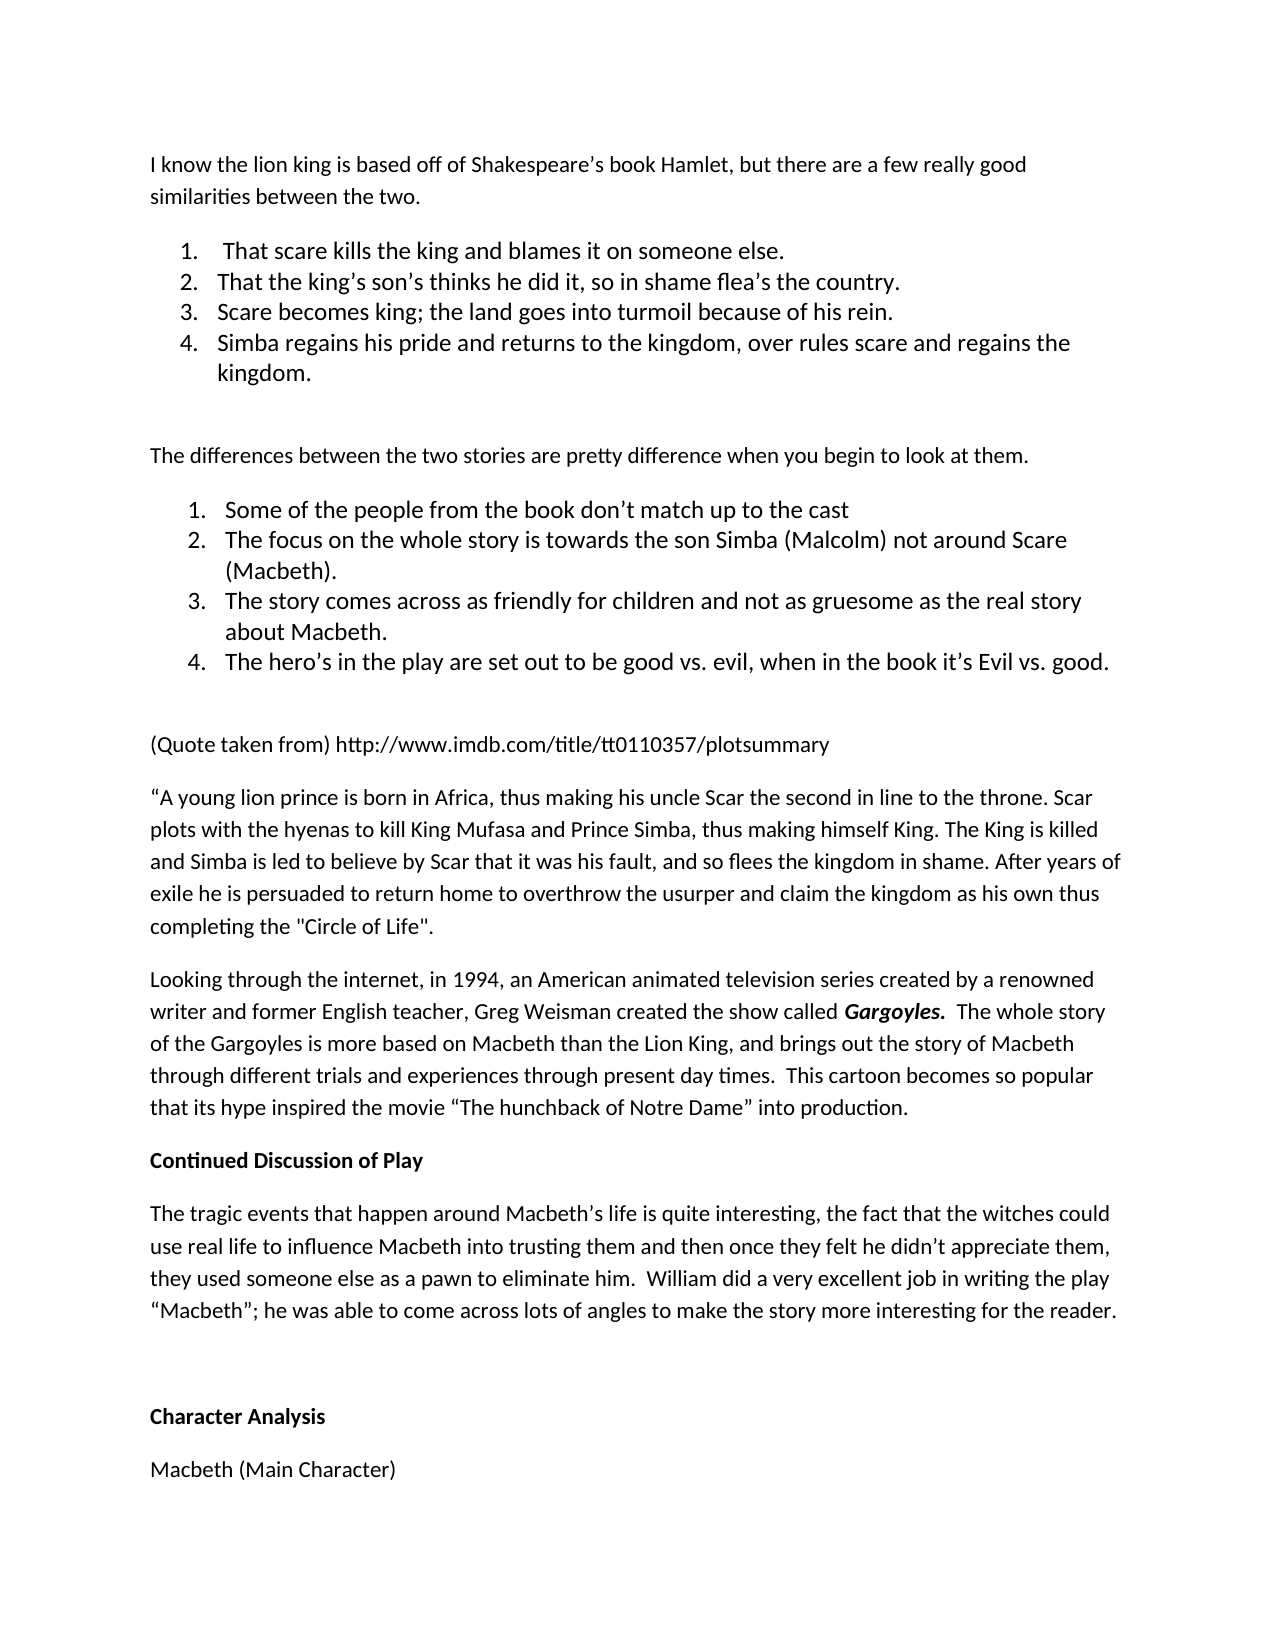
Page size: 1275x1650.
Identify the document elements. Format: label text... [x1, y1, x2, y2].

list Scare becomes king; the land goes into turmoil because of his rein. [179, 296, 1125, 327]
text Looking through the internet, in 1994, an American animated television series created by a renowned writer and former English teacher, Greg Weisman created the show called Gargoyles. The whole story of the Gargoyles is more based on Macbeth than the Lion King, and brings out the story of Macbeth through different trials and experiences through present day times. This cartoon becomes so popular that its hype inspired the movie “The hunchback of Notre Dame” into production. [150, 965, 1125, 1122]
list The hero’s in the play are set out to be good vs. evil, when in the book it’s Evil vs. good. [187, 646, 1125, 677]
list That the king’s son’s thinks he did it, so in shame flea’s the country. [179, 266, 1125, 296]
text Continued Discussion of Play [150, 1147, 1125, 1174]
list Simba regains his pride and returns to the kingdom, over rules scare and regains the kingdom. [179, 327, 1125, 388]
list The story comes across as friendly for children and not as gruesome as the real story about Macbeth. [187, 585, 1125, 646]
text Macbeth (Main Character) [150, 1455, 1125, 1483]
list The focus on the whole story is towards the son Simba (Malcolm) not around Scare (Macbeth). [187, 524, 1125, 585]
list That scare kills the king and blames it on someone else. [179, 235, 1125, 266]
text “A young lion prince is born in Africa, thus making his uncle Scar the second in line to the throne. Scar plots with the hyenas to kill King Mufasa and Prince Simba, thus making himself King. The King is killed and Simba is led to believe by Scar that it was his fault, and so flees the kingdom in shame. After years of exile he is persuaded to return home to overthrow the usurper and claim the kingdom as his own thus completing the "Circle of Life". [150, 783, 1125, 940]
list Some of the people from the book don’t match up to the cast [187, 494, 1125, 524]
text The differences between the two stories are pretty difference when you begin to look at them. [150, 441, 1125, 469]
text Character Analysis [150, 1402, 1125, 1430]
text The tragic events that happen around Macbeth’s life is quite interesting, the fact that the witches could use real life to influence Macbeth into trusting them and then once they felt he didn’t appreciate them, they used someone else as a pawn to eliminate him. William did a very excellent job in writing the play “Macbeth”; he was able to come across lots of angles to make the story more interesting for the reader. [150, 1199, 1125, 1324]
text I know the lion king is based off of Shakespeare’s book Hamlet, but there are a few really good similarities between the two. [150, 150, 1125, 210]
text (Quote taken from) http://www.imdb.com/title/tt0110357/plotsummary [150, 730, 1125, 758]
